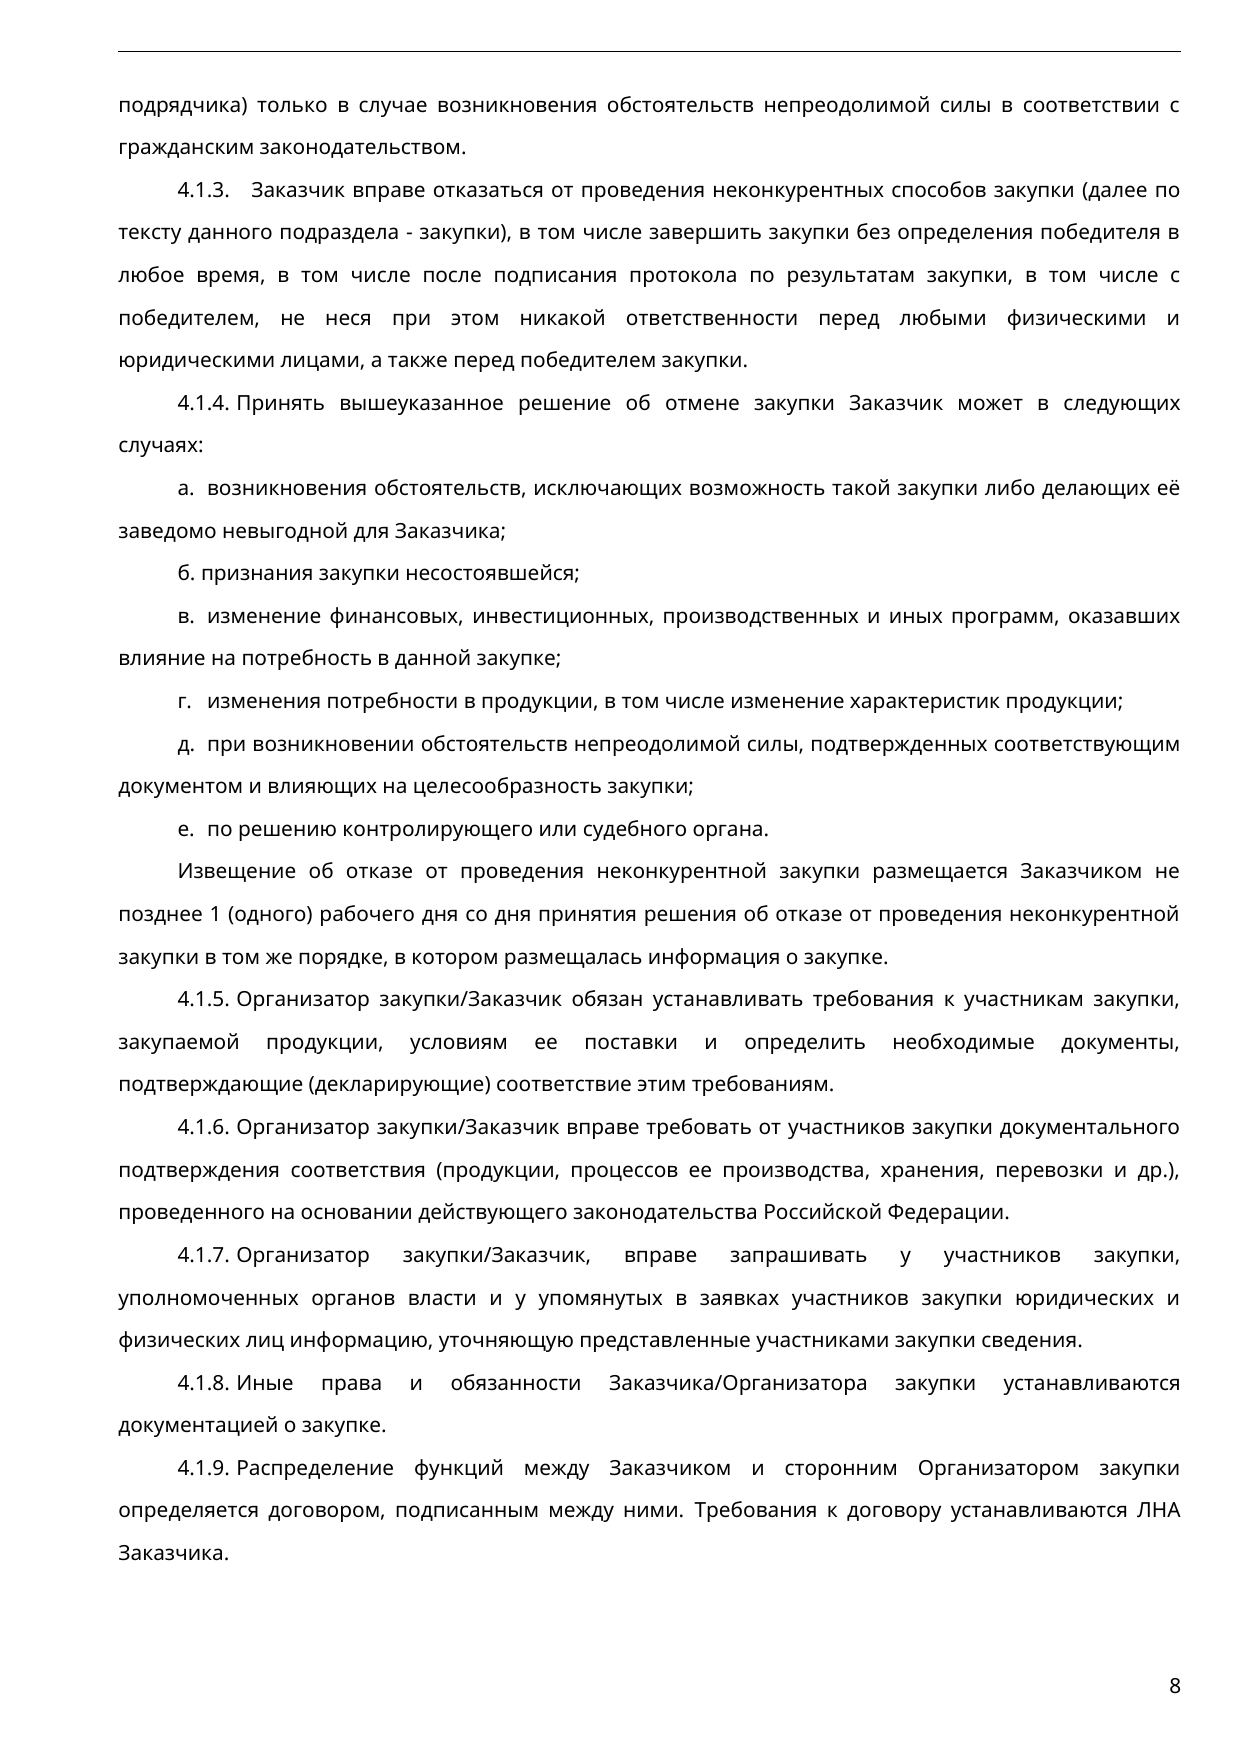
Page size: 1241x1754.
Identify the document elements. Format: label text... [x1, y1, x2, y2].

text Организатор закупки/Заказчик обязан устанавливать требования к участникам закупки, закупаемой продукции, условиям ее поставки и определить необходимые документы, подтверждающие (декларирующие) соответствие этим требованиям. [118, 984, 1181, 1098]
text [118, 90, 1181, 161]
text Организатор закупки/Заказчик вправе требовать от участников закупки документального подтверждения соответствия (продукции, процессов ее производства, хранения, перевозки и др.), проведенного на основании действующего законодательства Российской Федерации. [118, 1112, 1181, 1226]
list Извещение об отказе от проведения неконкурентной закупки размещается Заказчиком не позднее 1 (одного) рабочего дня со дня принятия решения об отказе от проведения неконкурентной закупки в том же порядке, в котором размещалась информация о закупке. [118, 857, 1181, 970]
text Заказчик вправе отказаться от проведения неконкурентных способов закупки (далее по тексту данного подраздела - закупки), в том числе завершить закупки без определения победителя в любое время, в том числе после подписания протокола по результатам закупки, в том числе с победителем, не неся при этом никакой ответственности перед любыми физическими и юридическими лицами, а также перед победителем закупки. [118, 175, 1181, 374]
text Принять вышеуказанное решение об отмене закупки Заказчик может в следующих случаях: [118, 388, 1181, 459]
text Распределение функций между Заказчиком и сторонним Организатором закупки определяется договором, подписанным между ними. Требования к договору устанавливаются ЛНА Заказчика. [118, 1453, 1181, 1567]
list в. изменение финансовых, инвестиционных, производственных и иных программ, оказавших влияние на потребность в данной закупке; [118, 601, 1181, 672]
list а. возникновения обстоятельств, исключающих возможность такой закупки либо делающих её заведомо невыгодной для Заказчика; [118, 473, 1181, 544]
list б. признания закупки несостоявшейся; [118, 558, 1181, 587]
list г. изменения потребности в продукции, в том числе изменение характеристик продукции; [118, 686, 1181, 714]
text Организатор закупки/Заказчик, вправе запрашивать у участников закупки, уполномоченных органов власти и у упомянутых в заявках участников закупки юридических и физических лиц информацию, уточняющую представленные участниками закупки сведения. [118, 1240, 1181, 1354]
text Иные права и обязанности Заказчика/Организатора закупки устанавливаются документацией о закупке. [118, 1368, 1181, 1439]
list е. по решению контролирующего или судебного органа. [118, 814, 1181, 842]
list д. при возникновении обстоятельств непреодолимой силы, подтвержденных соответствующим документом и влияющих на целесообразность закупки; [118, 729, 1181, 800]
